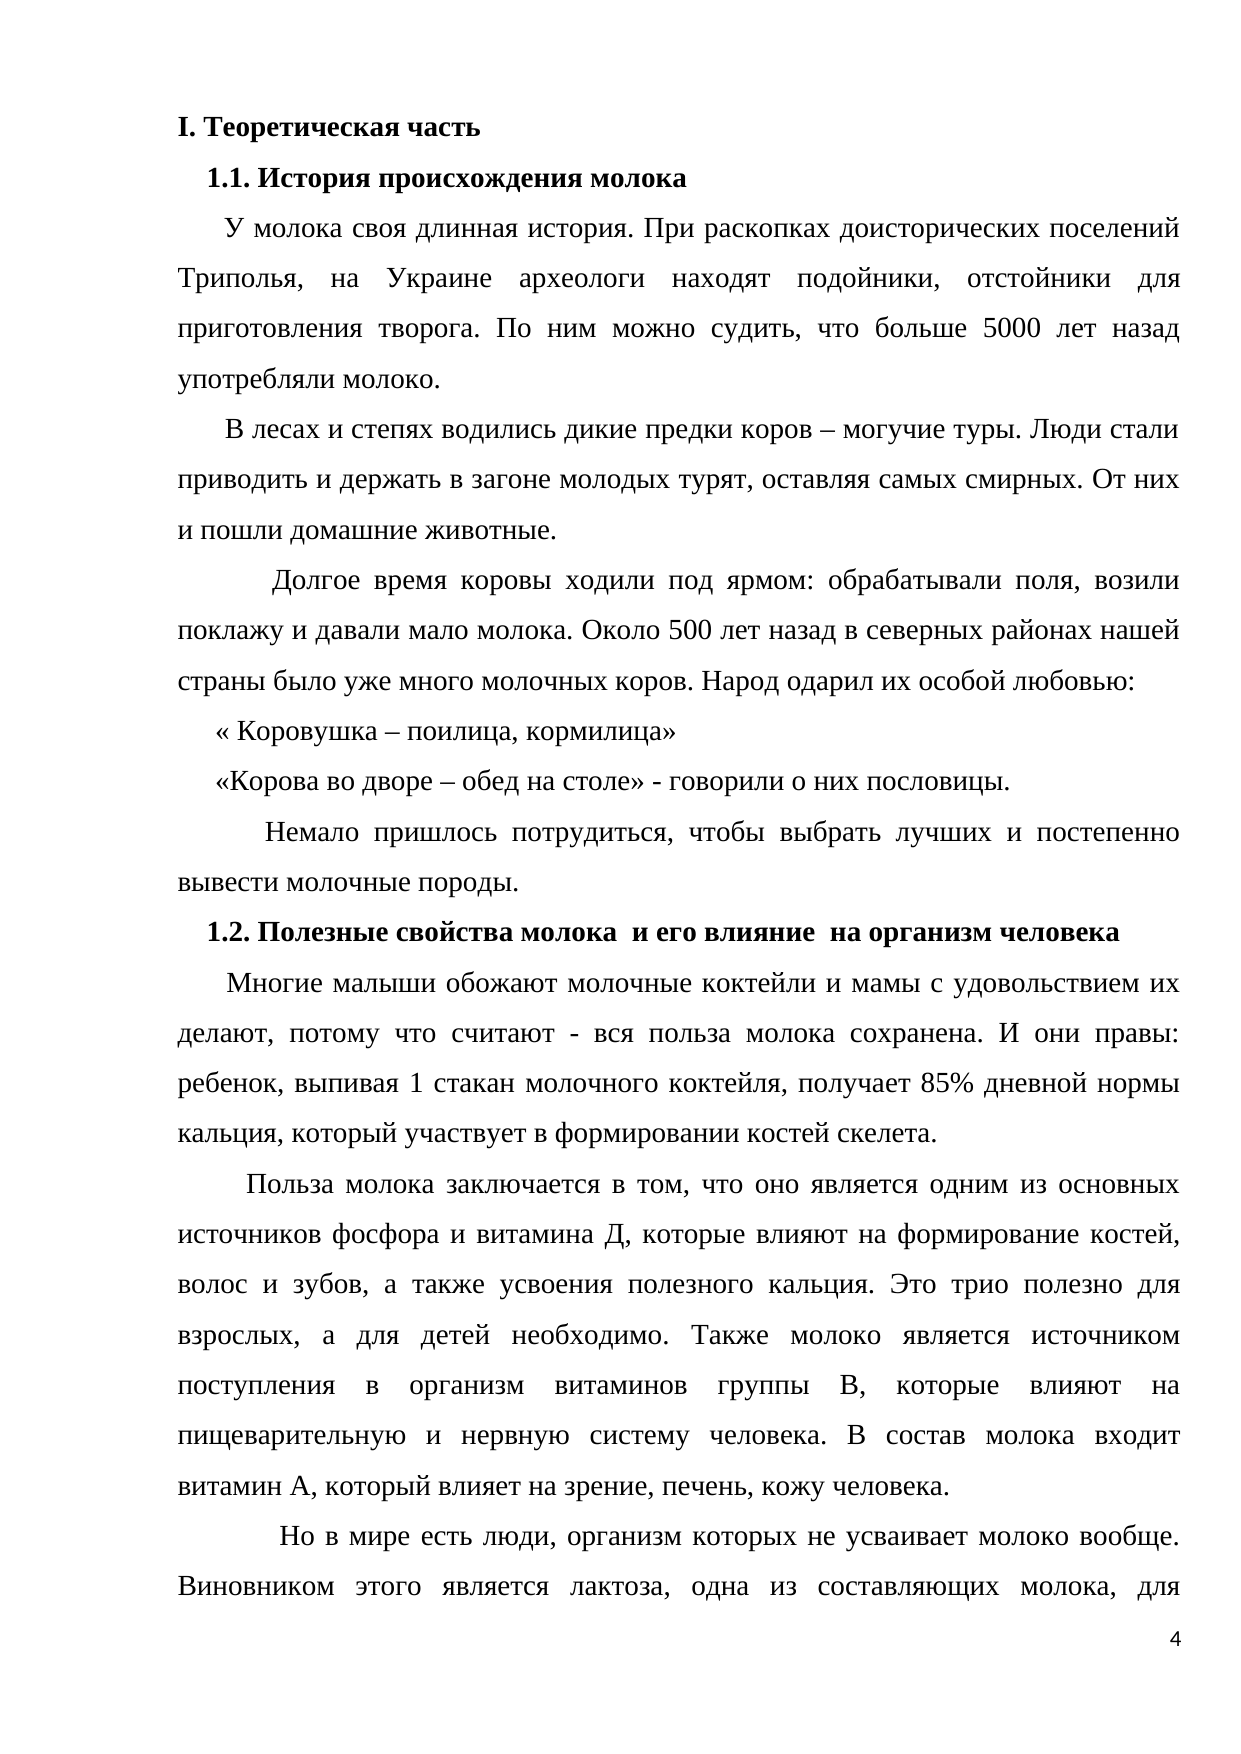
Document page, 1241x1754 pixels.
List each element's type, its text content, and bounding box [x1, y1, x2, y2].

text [177, 1518, 1181, 1602]
text 1.2. Полезные свойства молока и его влияние на организм человека [177, 914, 1181, 948]
text У молока своя длинная история. При раскопках доисторических поселений Триполья, на Украине археологи находят подойники, отстойники для приготовления творога. По ним можно судить, что больше 5000 лет назад употребляли молоко. [177, 210, 1181, 394]
text Польза молока заключается в том, что оно является одним из основных источников фосфора и витамина Д, которые влияют на формирование костей, волос и зубов, а также усвоения полезного кальция. Это трио полезно для взрослых, а для детей необходимо. Также молоко является источником поступления в организм витаминов группы В, которые влияют на пищеварительную и нервную систему человека. В состав молока входит витамин А, который влияет на зрение, печень, кожу человека. [177, 1166, 1181, 1501]
text Немало пришлось потрудиться, чтобы выбрать лучших и постепенно вывести молочные породы. [177, 814, 1181, 898]
text I. Теоретическая часть [177, 109, 1181, 143]
text « Коровушка – поилица, кормилица» [215, 713, 1181, 747]
text Многие малыши обожают молочные коктейли и мамы с удовольствием их делают, потому что считают - вся польза молока сохранена. И они правы: ребенок, выпивая 1 стакан молочного коктейля, получает 85% дневной нормы кальция, который участвует в формировании костей скелета. [177, 965, 1181, 1149]
text 1.1. История происхождения молока [177, 160, 1181, 193]
text Долгое время коровы ходили под ярмом: обрабатывали поля, возили поклажу и давали мало молока. Около 500 лет назад в северных районах нашей страны было уже много молочных коров. Народ одарил их особой любовью: [177, 562, 1181, 696]
text В лесах и степях водились дикие предки коров – могучие туры. Люди стали приводить и держать в загоне молодых турят, оставляя самых смирных. От них и пошли домашние животные. [177, 411, 1181, 545]
text «Корова во дворе – обед на столе» - говорили о них пословицы. [215, 763, 1181, 797]
